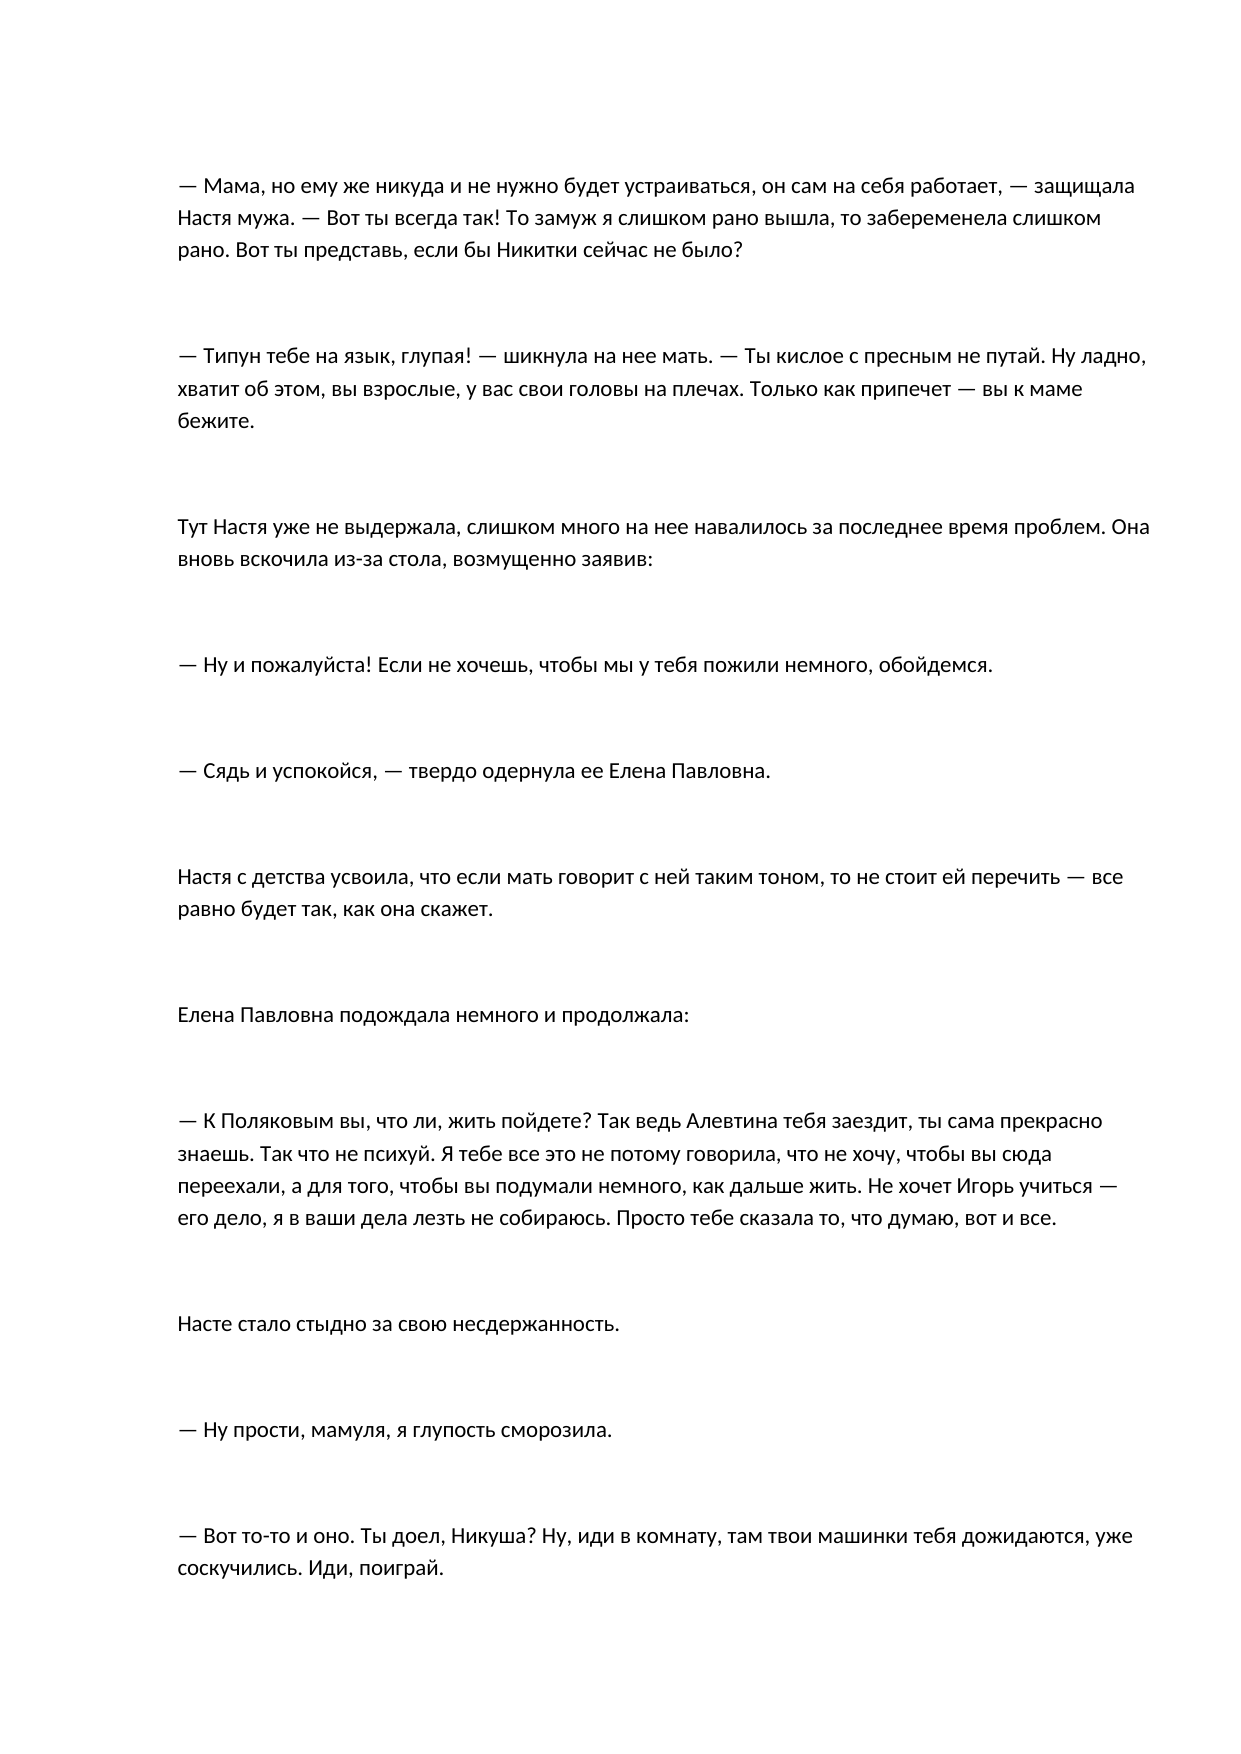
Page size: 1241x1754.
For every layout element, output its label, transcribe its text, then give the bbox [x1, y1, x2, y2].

text — Сядь и успокойся, — твердо одернула ее Елена Павловна. [177, 756, 1152, 784]
text — Вот то-то и оно. Ты доел, Никуша? Ну, иди в комнату, там твои машинки тебя дожидаются, уже соскучились. Иди, поиграй. [177, 1521, 1152, 1581]
text — Типун тебе на язык, глупая! — шикнула на нее мать. — Ты кислое с пресным не путай. Ну ладно, хватит об этом, вы взрослые, у вас свои головы на плечах. Только как припечет — вы к маме бежите. [177, 342, 1152, 434]
text — Ну и пожалуйста! Если не хочешь, чтобы мы у тебя пожили немного, обойдемся. [177, 650, 1152, 678]
text Насте стало стыдно за свою несдержанность. [177, 1309, 1152, 1337]
text — Ну прости, мамуля, я глупость сморозила. [177, 1415, 1152, 1443]
text — Мама, но ему же никуда и не нужно будет устраиваться, он сам на себя работает, — защищала Настя мужа. — Вот ты всегда так! То замуж я слишком рано вышла, то забеременела слишком рано. Вот ты представь, если бы Никитки сейчас не было? [177, 171, 1152, 263]
text — К Поляковым вы, что ли, жить пойдете? Так ведь Алевтина тебя заездит, ты сама прекрасно знаешь. Так что не психуй. Я тебе все это не потому говорила, что не хочу, чтобы вы сюда переехали, а для того, чтобы вы подумали немного, как дальше жить. Не хочет Игорь учиться — его дело, я в ваши дела лезть не собираюсь. Просто тебе сказала то, что думаю, вот и все. [177, 1107, 1152, 1231]
text Настя с детства усвоила, что если мать говорит с ней таким тоном, то не стоит ей перечить — все равно будет так, как она скажет. [177, 862, 1152, 922]
text Тут Настя уже не выдержала, слишком много на нее навалилось за последнее время проблем. Она вновь вскочила из-за стола, возмущенно заявив: [177, 512, 1152, 572]
text Елена Павловна подождала немного и продолжала: [177, 1001, 1152, 1028]
